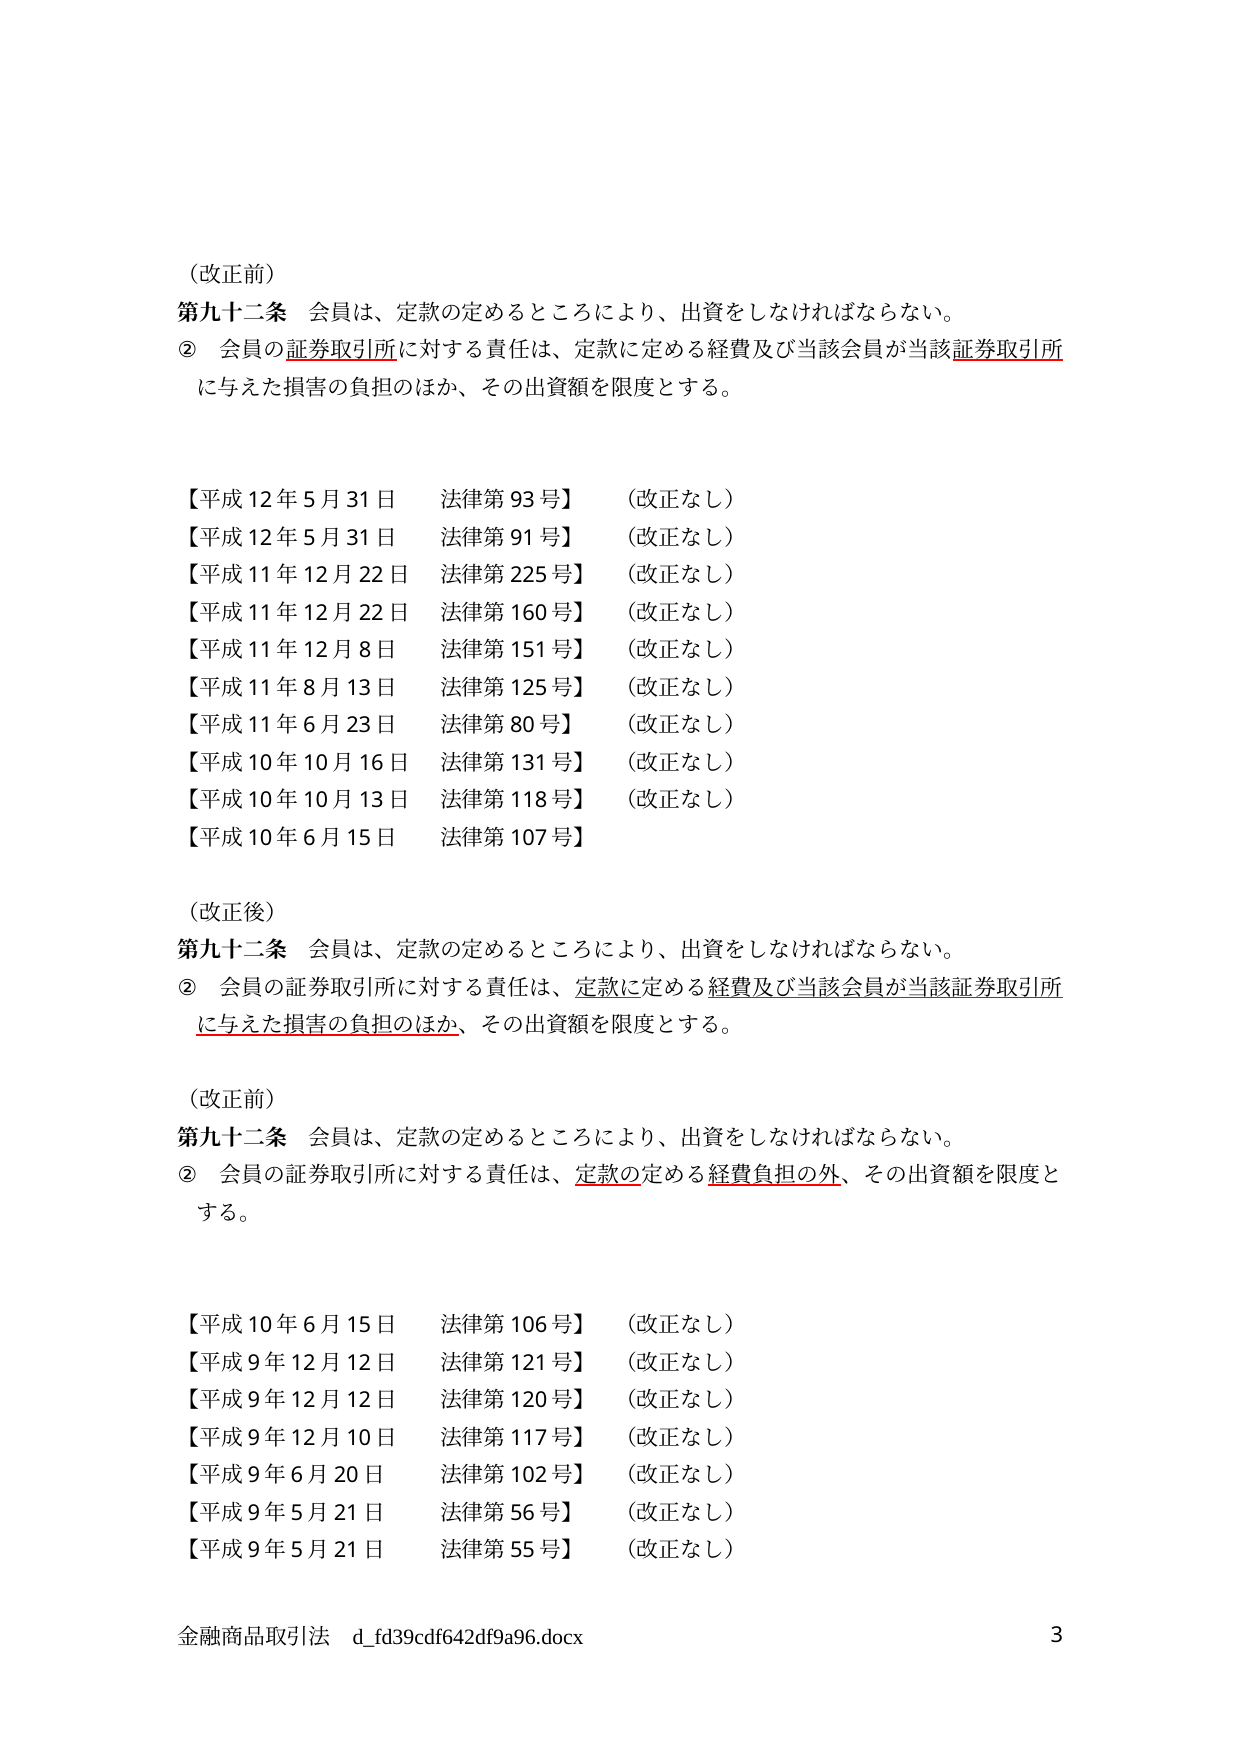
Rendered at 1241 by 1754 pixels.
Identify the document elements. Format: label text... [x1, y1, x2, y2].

text 【平成11年8月13日 法律第125号】 （改正なし） [177, 667, 1063, 704]
text 第九十二条 会員は、定款の定めるところにより、出資をしなければならない。 [177, 929, 1063, 967]
text 【平成11年6月23日 法律第80号】 （改正なし） [177, 704, 1063, 742]
text 【平成12年5月31日 法律第93号】 （改正なし） [177, 479, 1063, 517]
text 第九十二条 会員は、定款の定めるところにより、出資をしなければならない。 [177, 1117, 1063, 1154]
text 【平成10年6月15日 法律第107号】 [177, 817, 1063, 854]
text ② 会員の証券取引所に対する責任は、定款に定める経費及び当該会員が当該証券取引所に与えた損害の負担のほか、その出資額を限度とする。 [177, 967, 1063, 1042]
text ② 会員の証券取引所に対する責任は、定款に定める経費及び当該会員が当該証券取引所に与えた損害の負担のほか、その出資額を限度とする。 [177, 329, 1063, 404]
text 【平成10年10月13日 法律第118号】 （改正なし） [177, 779, 1063, 817]
text 【平成9年5月21日 法律第55号】 （改正なし） [177, 1529, 1063, 1567]
text （改正前） [177, 254, 1063, 292]
text 【平成10年10月16日 法律第131号】 （改正なし） [177, 742, 1063, 779]
text （改正前） [177, 1079, 1063, 1117]
text 【平成11年12月22日 法律第225号】 （改正なし） [177, 554, 1063, 592]
text 第九十二条 会員は、定款の定めるところにより、出資をしなければならない。 [177, 292, 1063, 329]
text ② 会員の証券取引所に対する責任は、定款の定める経費負担の外、その出資額を限度とする。 [177, 1154, 1063, 1229]
text 【平成10年6月15日 法律第106号】 （改正なし） [177, 1304, 1063, 1342]
text 【平成9年12月12日 法律第120号】 （改正なし） [177, 1379, 1063, 1417]
text （改正後） [177, 892, 1063, 929]
text 【平成9年5月21日 法律第56号】 （改正なし） [177, 1492, 1063, 1529]
text 【平成9年6月20日 法律第102号】 （改正なし） [177, 1454, 1063, 1492]
text 【平成9年12月10日 法律第117号】 （改正なし） [177, 1417, 1063, 1454]
text 【平成11年12月8日 法律第151号】 （改正なし） [177, 629, 1063, 667]
text 【平成9年12月12日 法律第121号】 （改正なし） [177, 1342, 1063, 1379]
text 【平成11年12月22日 法律第160号】 （改正なし） [177, 592, 1063, 629]
text 【平成12年5月31日 法律第91号】 （改正なし） [177, 517, 1063, 554]
